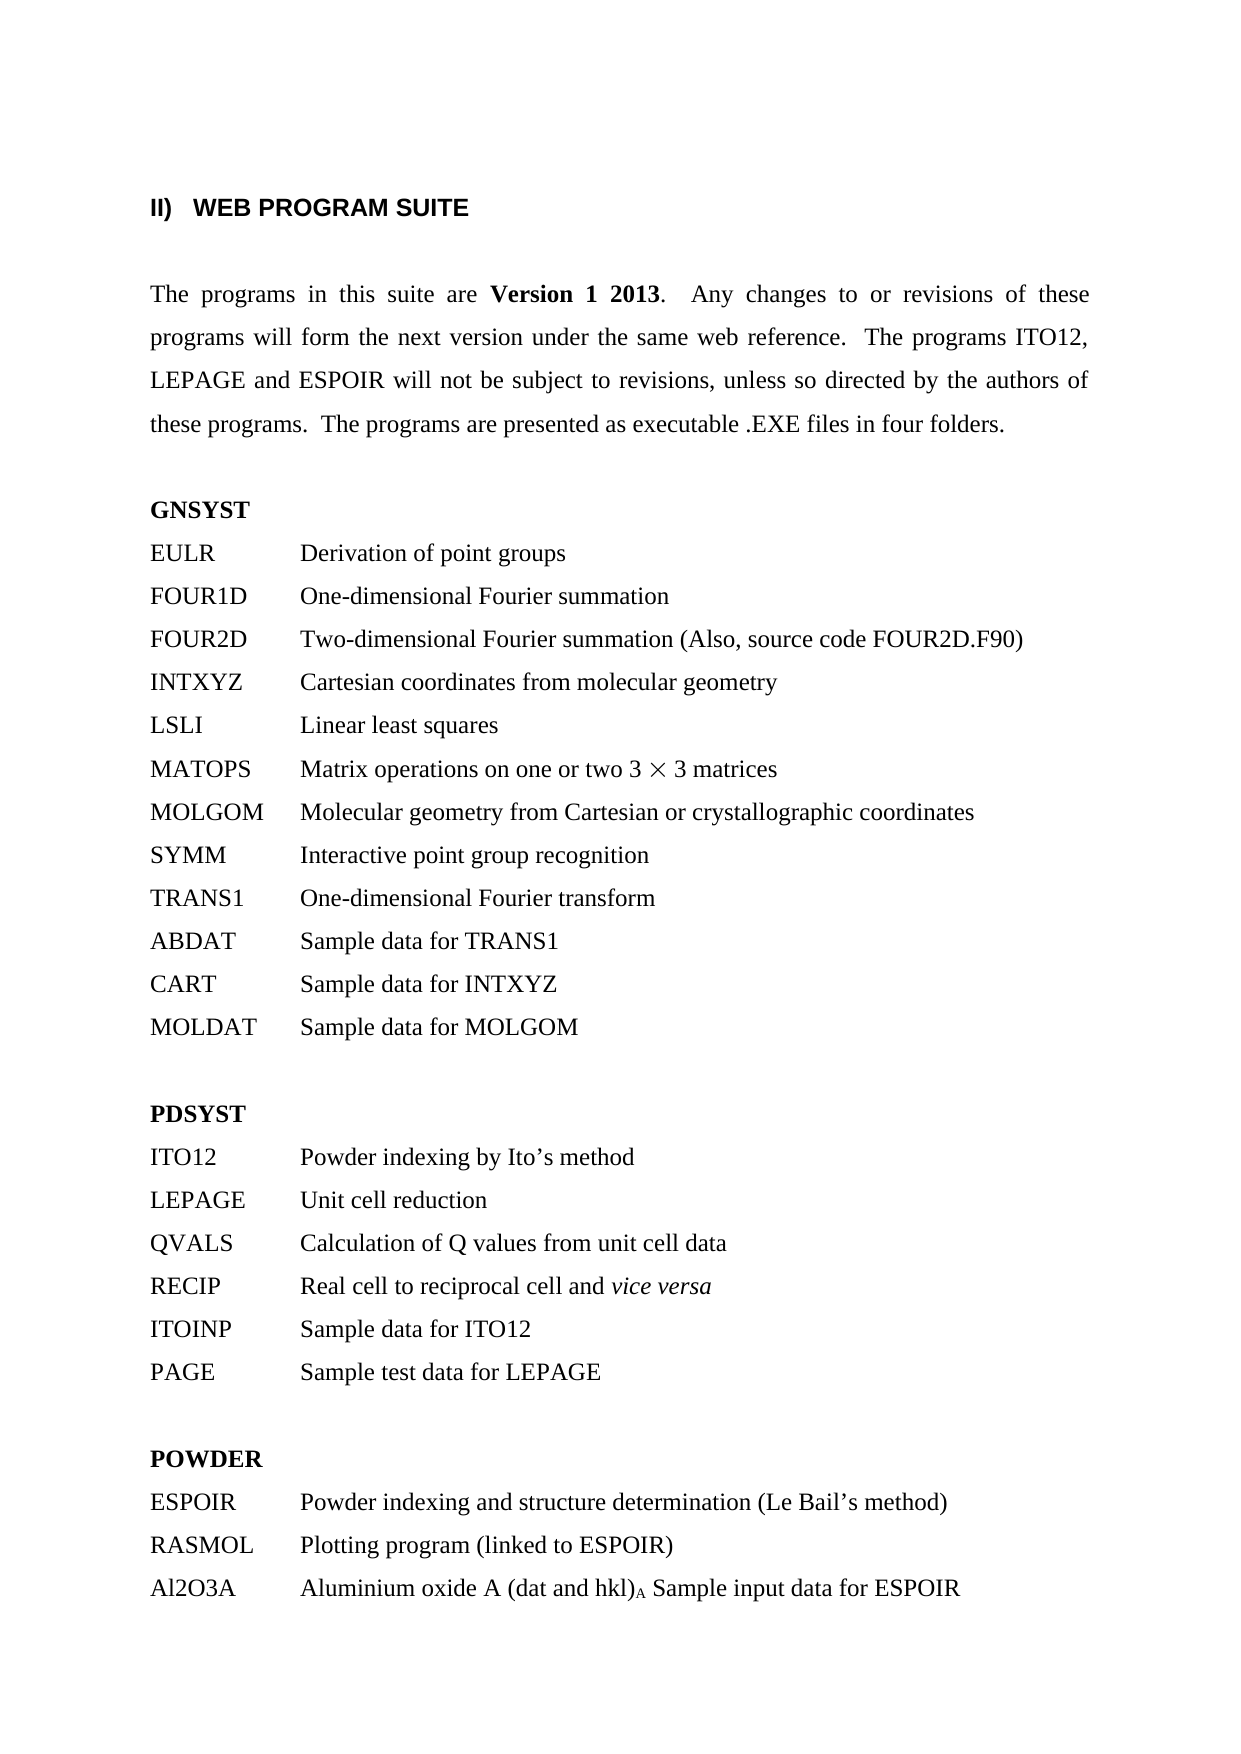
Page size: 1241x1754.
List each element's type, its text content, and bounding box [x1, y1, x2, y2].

text QVALS Calculation of Q values from unit cell data [150, 1228, 1090, 1257]
text MATOPS Matrix operations on one or two 3 3 matrices [150, 754, 1090, 782]
text TRANS1 One-dimensional Fourier transform [150, 883, 1090, 912]
text RASMOL Plotting program (linked to ESPOIR) [150, 1530, 1090, 1559]
text The programs in this suite are Version 1 2013. Any changes to or revisions of these programs will form the next version under the same web reference. The programs ITO12, LEPAGE and ESPOIR will not be subject to revisions, unless so directed by the authors of these programs. The programs are presented as executable .EXE files in four folders. [150, 279, 1090, 437]
text PDSYST [150, 1099, 1090, 1127]
text RECIP Real cell to reciprocal cell and vice versa [150, 1271, 1090, 1300]
text GNSYST [150, 495, 1090, 524]
text Al2O3A Aluminium oxide A (dat and hkl)A Sample input data for ESPOIR [150, 1573, 1090, 1602]
text LSLI Linear least squares [150, 711, 1090, 739]
text MOLGOM Molecular geometry from Cartesian or crystallographic coordinates [150, 797, 1090, 826]
text MOLDAT Sample data for MOLGOM [150, 1012, 1090, 1041]
subtitle II) WEB PROGRAM SUITE [150, 193, 1090, 222]
text FOUR2D Two-dimensional Fourier summation (Also, source code FOUR2D.F90) [150, 624, 1090, 653]
text LEPAGE Unit cell reduction [150, 1185, 1090, 1214]
text ITO12 Powder indexing by Ito’s method [150, 1142, 1090, 1171]
text EULR Derivation of point groups [150, 538, 1090, 567]
text FOUR1D One-dimensional Fourier summation [150, 581, 1090, 610]
text ITOINP Sample data for ITO12 [150, 1314, 1090, 1343]
text INTXYZ Cartesian coordinates from molecular geometry [150, 667, 1090, 696]
text POWDER [150, 1444, 1090, 1472]
text PAGE Sample test data for LEPAGE [150, 1357, 1090, 1386]
text CART Sample data for INTXYZ [150, 969, 1090, 998]
text SYMM Interactive point group recognition [150, 840, 1090, 869]
text ESPOIR Powder indexing and structure determination (Le Bail’s method) [150, 1487, 1090, 1516]
text ABDAT Sample data for TRANS1 [150, 926, 1090, 955]
